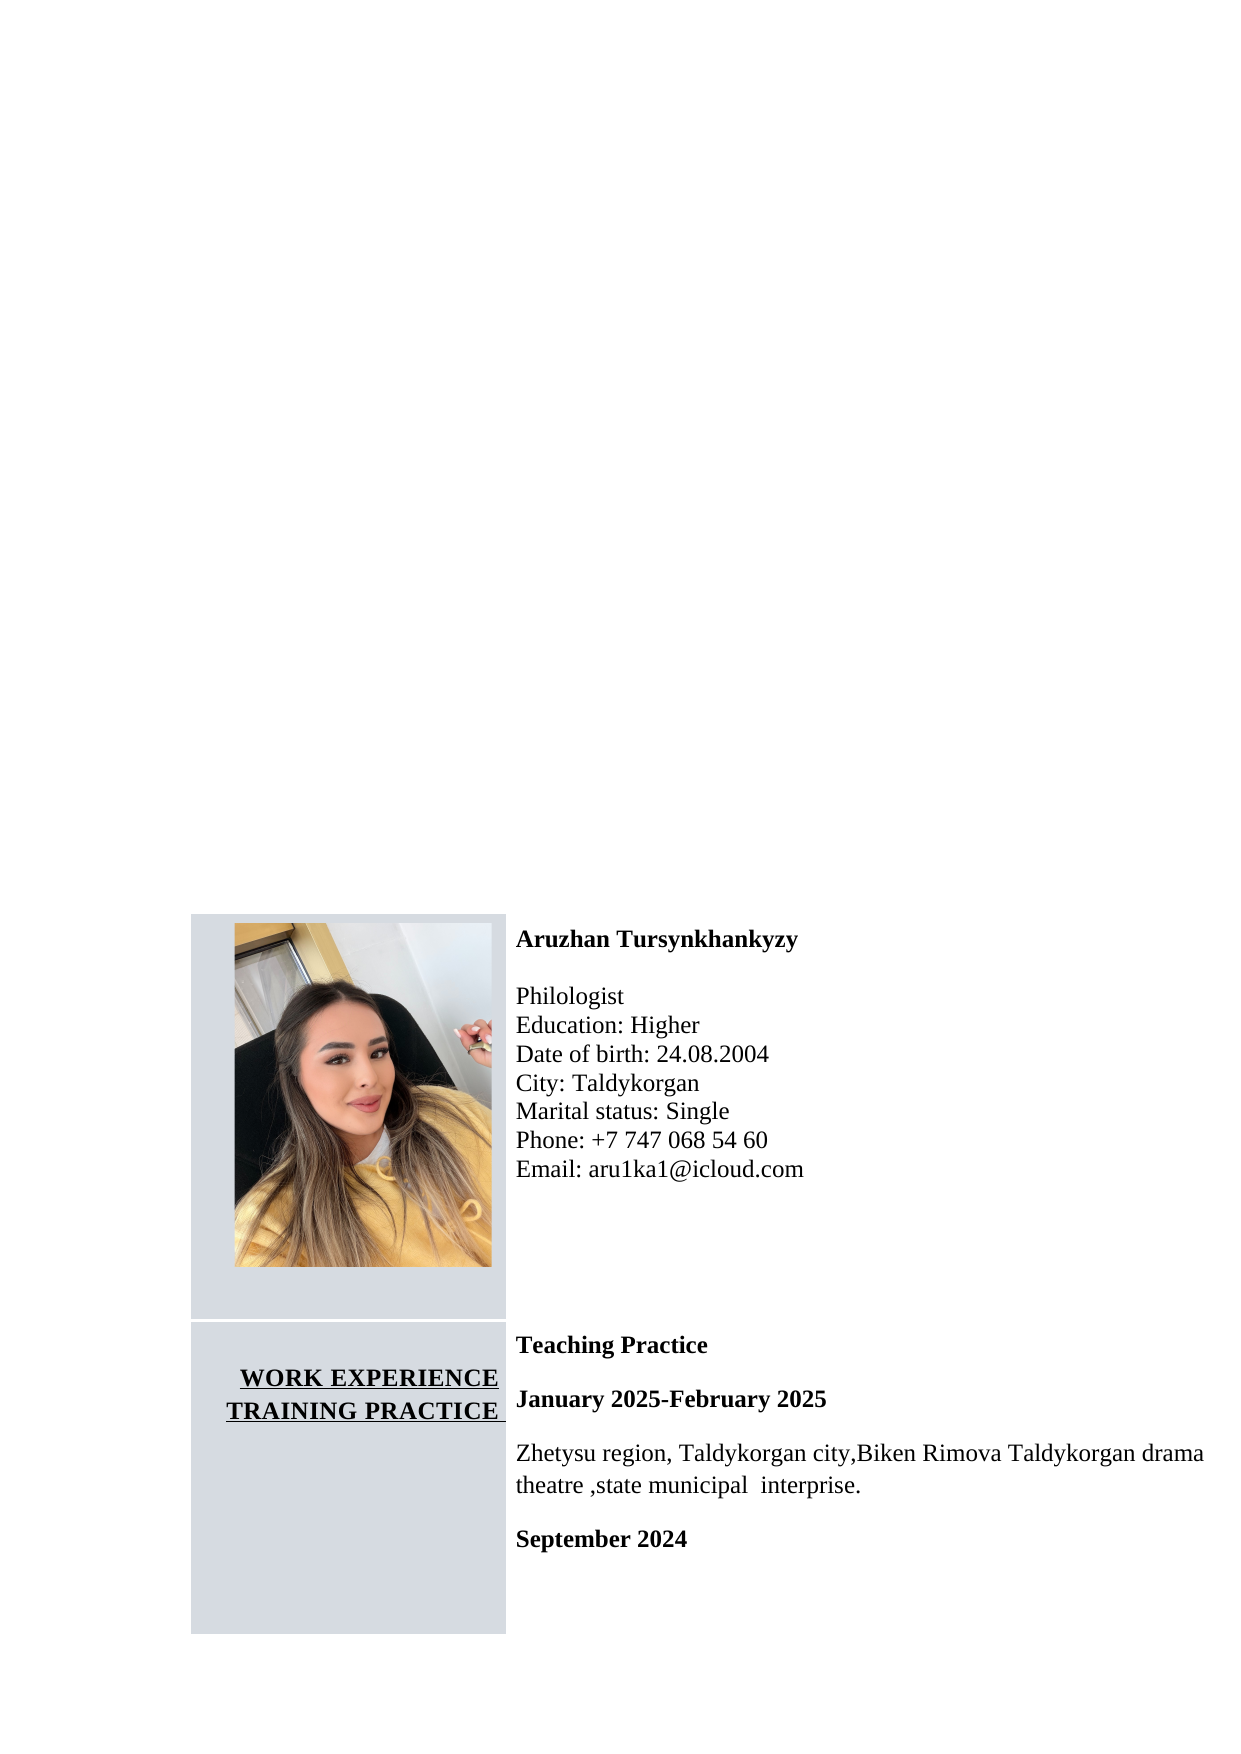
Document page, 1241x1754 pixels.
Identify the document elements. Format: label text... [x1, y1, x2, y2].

picture [234, 923, 492, 1267]
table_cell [191, 1322, 506, 1634]
table_header Aruzhan Tursynkhankyzy Philologist Education: Higher Date of birth: 24.08.2004 City: Taldykorgan Marital status: Single Phone: +7 747 068 54 60 Email: aru1ka1@icloud.com [508, 916, 1239, 1319]
table_header [191, 914, 506, 1319]
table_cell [508, 1322, 1239, 1634]
